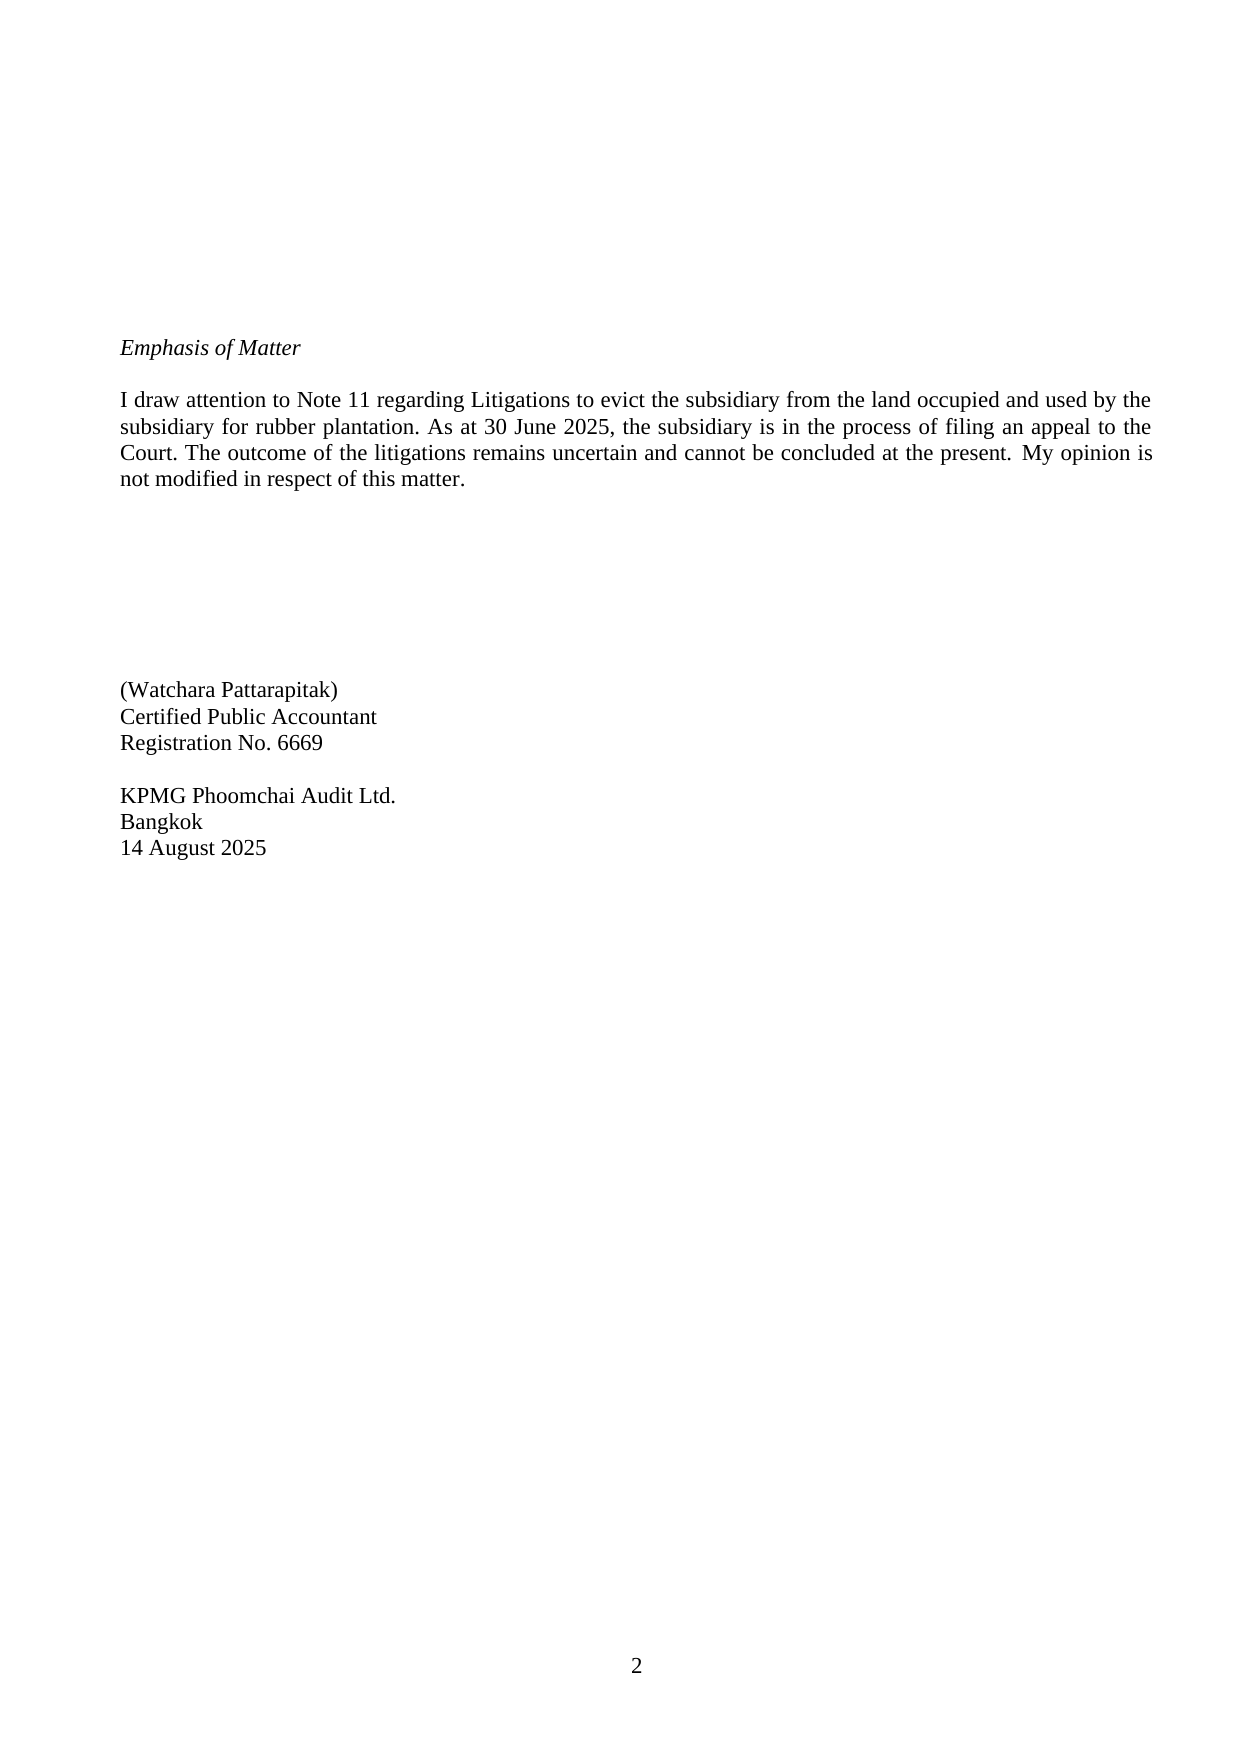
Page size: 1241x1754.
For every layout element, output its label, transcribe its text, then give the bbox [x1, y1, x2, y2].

text (Watchara Pattarapitak) [120, 676, 1153, 703]
text KPMG Phoomchai Audit Ltd. [120, 782, 1143, 808]
text Registration No. 6669 [120, 729, 1153, 755]
text Bangkok [120, 808, 1143, 834]
text Certified Public Accountant [120, 703, 1143, 729]
text Emphasis of Matter [120, 334, 1153, 360]
text I draw attention to Note 11 regarding Litigations to evict the subsidiary from the land occupied and used by the subsidiary for rubber plantation. As at 30 June 2025, the subsidiary is in the process of filing an appeal to the Court. The outcome of the litigations remains uncertain and cannot be concluded at the present. My opinion is not modified in respect of this matter. [120, 386, 1153, 492]
text 14 August 2025 [120, 834, 1143, 861]
